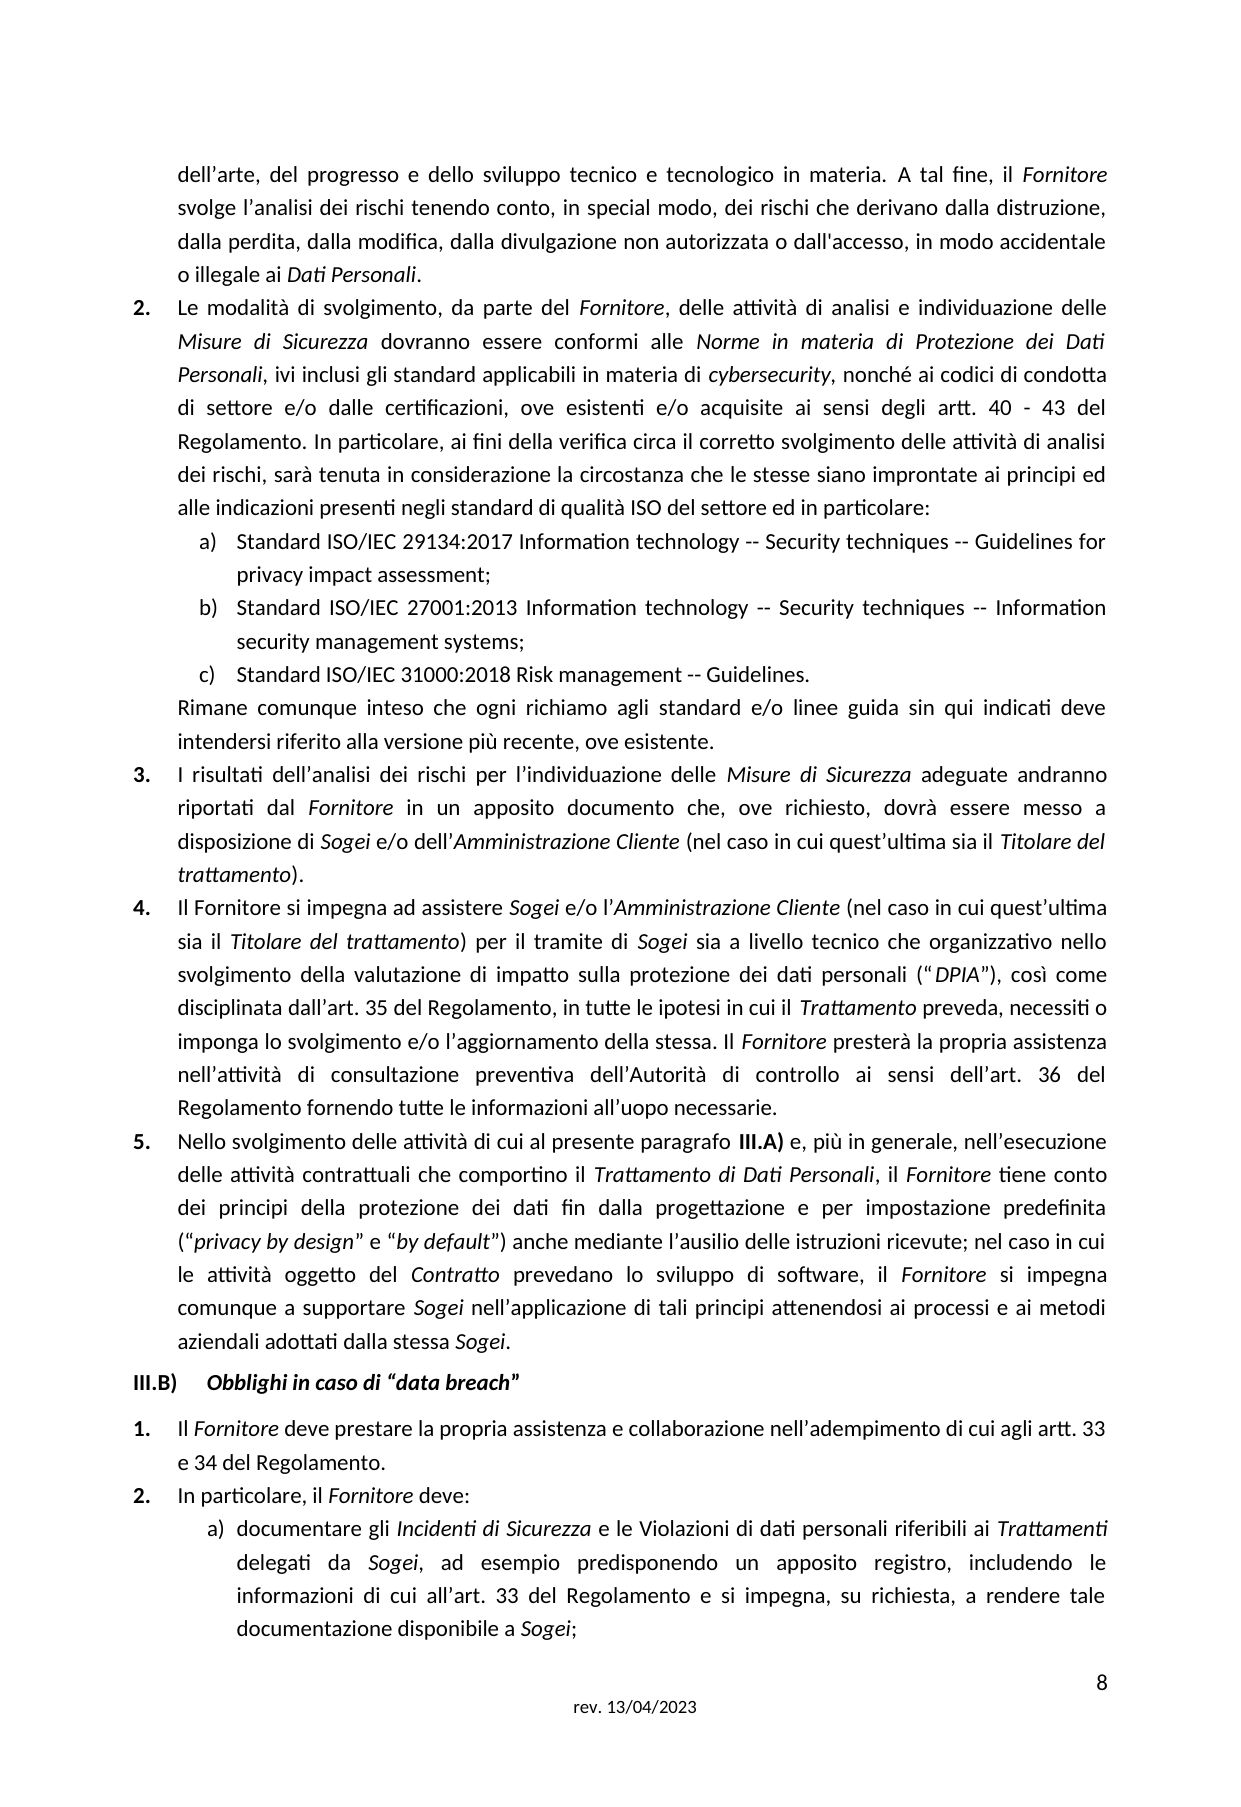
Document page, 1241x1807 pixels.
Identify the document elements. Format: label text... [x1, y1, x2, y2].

list Standard ISO/IEC 29134:2017 Information technology -- Security techniques -- Guidelines for privacy impact assessment; [199, 522, 1107, 589]
list Le modalità di svolgimento, da parte del Fornitore, delle attività di analisi e individuazione delle Misure di Sicurezza dovranno essere conformi alle Norme in materia di Protezione dei Dati Personali, ivi inclusi gli standard applicabili in materia di cybersecurity, nonché ai codici di condotta di settore e/o dalle certificazioni, ove esistenti e/o acquisite ai sensi degli artt. 40 - 43 del Regolamento. In particolare, ai fini della verifica circa il corretto svolgimento delle attività di analisi dei rischi, sarà tenuta in considerazione la circostanza che le stesse siano improntate ai principi ed alle indicazioni presenti negli standard di qualità ISO del settore ed in particolare: [133, 289, 1107, 522]
list Nello svolgimento delle attività di cui al presente paragrafo III.A) e, più in generale, nell’esecuzione delle attività contrattuali che comportino il Trattamento di Dati Personali, il Fornitore tiene conto dei principi della protezione dei dati fin dalla progettazione e per impostazione predefinita (“privacy by design” e “by default”) anche mediante l’ausilio delle istruzioni ricevute; nel caso in cui le attività oggetto del Contratto prevedano lo sviluppo di software, il Fornitore si impegna comunque a supportare Sogei nell’applicazione di tali principi attenendosi ai processi e ai metodi aziendali adottati dalla stessa Sogei. [133, 1122, 1107, 1356]
list Il Fornitore deve prestare la propria assistenza e collaborazione nell’adempimento di cui agli artt. 33 e 34 del Regolamento. [133, 1410, 1107, 1477]
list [133, 156, 1107, 289]
list Standard ISO/IEC 27001:2013 Information technology -- Security techniques -- Information security management systems; [199, 589, 1107, 656]
list Il Fornitore si impegna ad assistere Sogei e/o l’Amministrazione Cliente (nel caso in cui quest’ultima sia il Titolare del trattamento) per il tramite di Sogei sia a livello tecnico che organizzativo nello svolgimento della valutazione di impatto sulla protezione dei dati personali (“DPIA”), così come disciplinata dall’art. 35 del Regolamento, in tutte le ipotesi in cui il Trattamento preveda, necessiti o imponga lo svolgimento e/o l’aggiornamento della stessa. Il Fornitore presterà la propria assistenza nell’attività di consultazione preventiva dell’Autorità di controllo ai sensi dell’art. 36 del Regolamento fornendo tutte le informazioni all’uopo necessarie. [133, 889, 1107, 1122]
text Rimane comunque inteso che ogni richiamo agli standard e/o linee guida sin qui indicati deve intendersi riferito alla versione più recente, ove esistente. [177, 689, 1107, 756]
subtitle III.B) Obblighi in caso di “data breach” [133, 1368, 1107, 1396]
list In particolare, il Fornitore deve: [133, 1477, 1107, 1510]
list documentare gli Incidenti di Sicurezza e le Violazioni di dati personali riferibili ai Trattamenti delegati da Sogei, ad esempio predisponendo un apposito registro, includendo le informazioni di cui all’art. 33 del Regolamento e si impegna, su richiesta, a rendere tale documentazione disponibile a Sogei; [207, 1510, 1107, 1643]
list Standard ISO/IEC 31000:2018 Risk management -- Guidelines. [199, 656, 1107, 689]
list I risultati dell’analisi dei rischi per l’individuazione delle Misure di Sicurezza adeguate andranno riportati dal Fornitore in un apposito documento che, ove richiesto, dovrà essere messo a disposizione di Sogei e/o dell’Amministrazione Cliente (nel caso in cui quest’ultima sia il Titolare del trattamento). [133, 756, 1107, 889]
